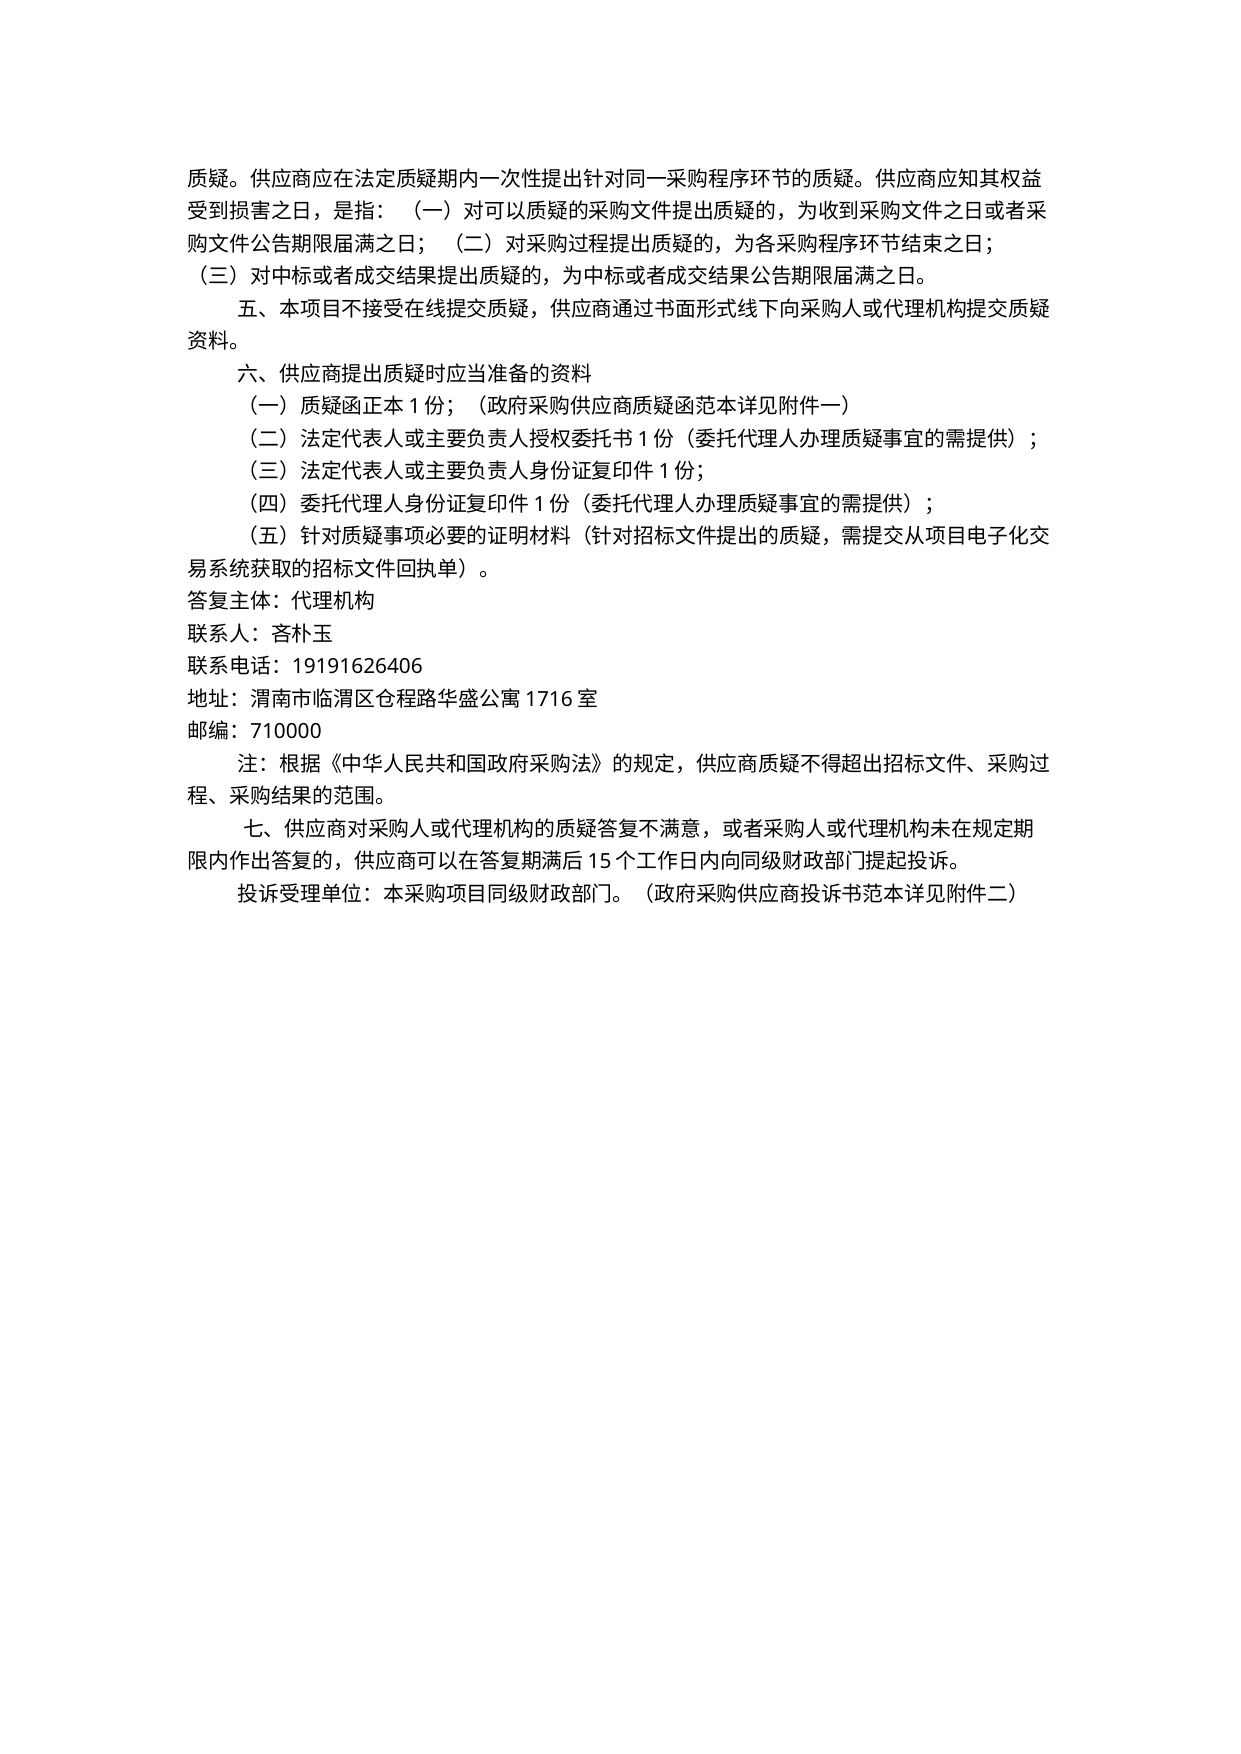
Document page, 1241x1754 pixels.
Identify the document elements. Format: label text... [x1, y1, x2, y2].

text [187, 162, 1053, 292]
text （三）法定代表人或主要负责人身份证复印件1份； [187, 454, 1053, 487]
text 联系电话：19191626406 [187, 649, 1053, 682]
text 五、本项目不接受在线提交质疑，供应商通过书面形式线下向采购人或代理机构提交质疑资料。 [187, 292, 1053, 357]
text （一）质疑函正本1份；（政府采购供应商质疑函范本详见附件一） [187, 389, 1053, 422]
text 邮编：710000 [187, 714, 1053, 747]
text 联系人：吝朴玉 [187, 617, 1053, 649]
text 七、供应商对采购人或代理机构的质疑答复不满意，或者采购人或代理机构未在规定期限内作出答复的，供应商可以在答复期满后15个工作日内向同级财政部门提起投诉。 [187, 812, 1053, 877]
text 地址：渭南市临渭区仓程路华盛公寓1716室 [187, 682, 1053, 714]
text 六、供应商提出质疑时应当准备的资料 [187, 357, 1053, 389]
text （二）法定代表人或主要负责人授权委托书1份（委托代理人办理质疑事宜的需提供）； [187, 422, 1053, 454]
text （五）针对质疑事项必要的证明材料（针对招标文件提出的质疑，需提交从项目电子化交易系统获取的招标文件回执单）。 [187, 519, 1053, 584]
text （四）委托代理人身份证复印件1份（委托代理人办理质疑事宜的需提供）； [187, 487, 1053, 519]
text 答复主体：代理机构 [187, 584, 1053, 617]
text 注：根据《中华人民共和国政府采购法》的规定，供应商质疑不得超出招标文件、采购过程、采购结果的范围。 [187, 747, 1053, 812]
text 投诉受理单位：本采购项目同级财政部门。（政府采购供应商投诉书范本详见附件二） [187, 877, 1053, 909]
